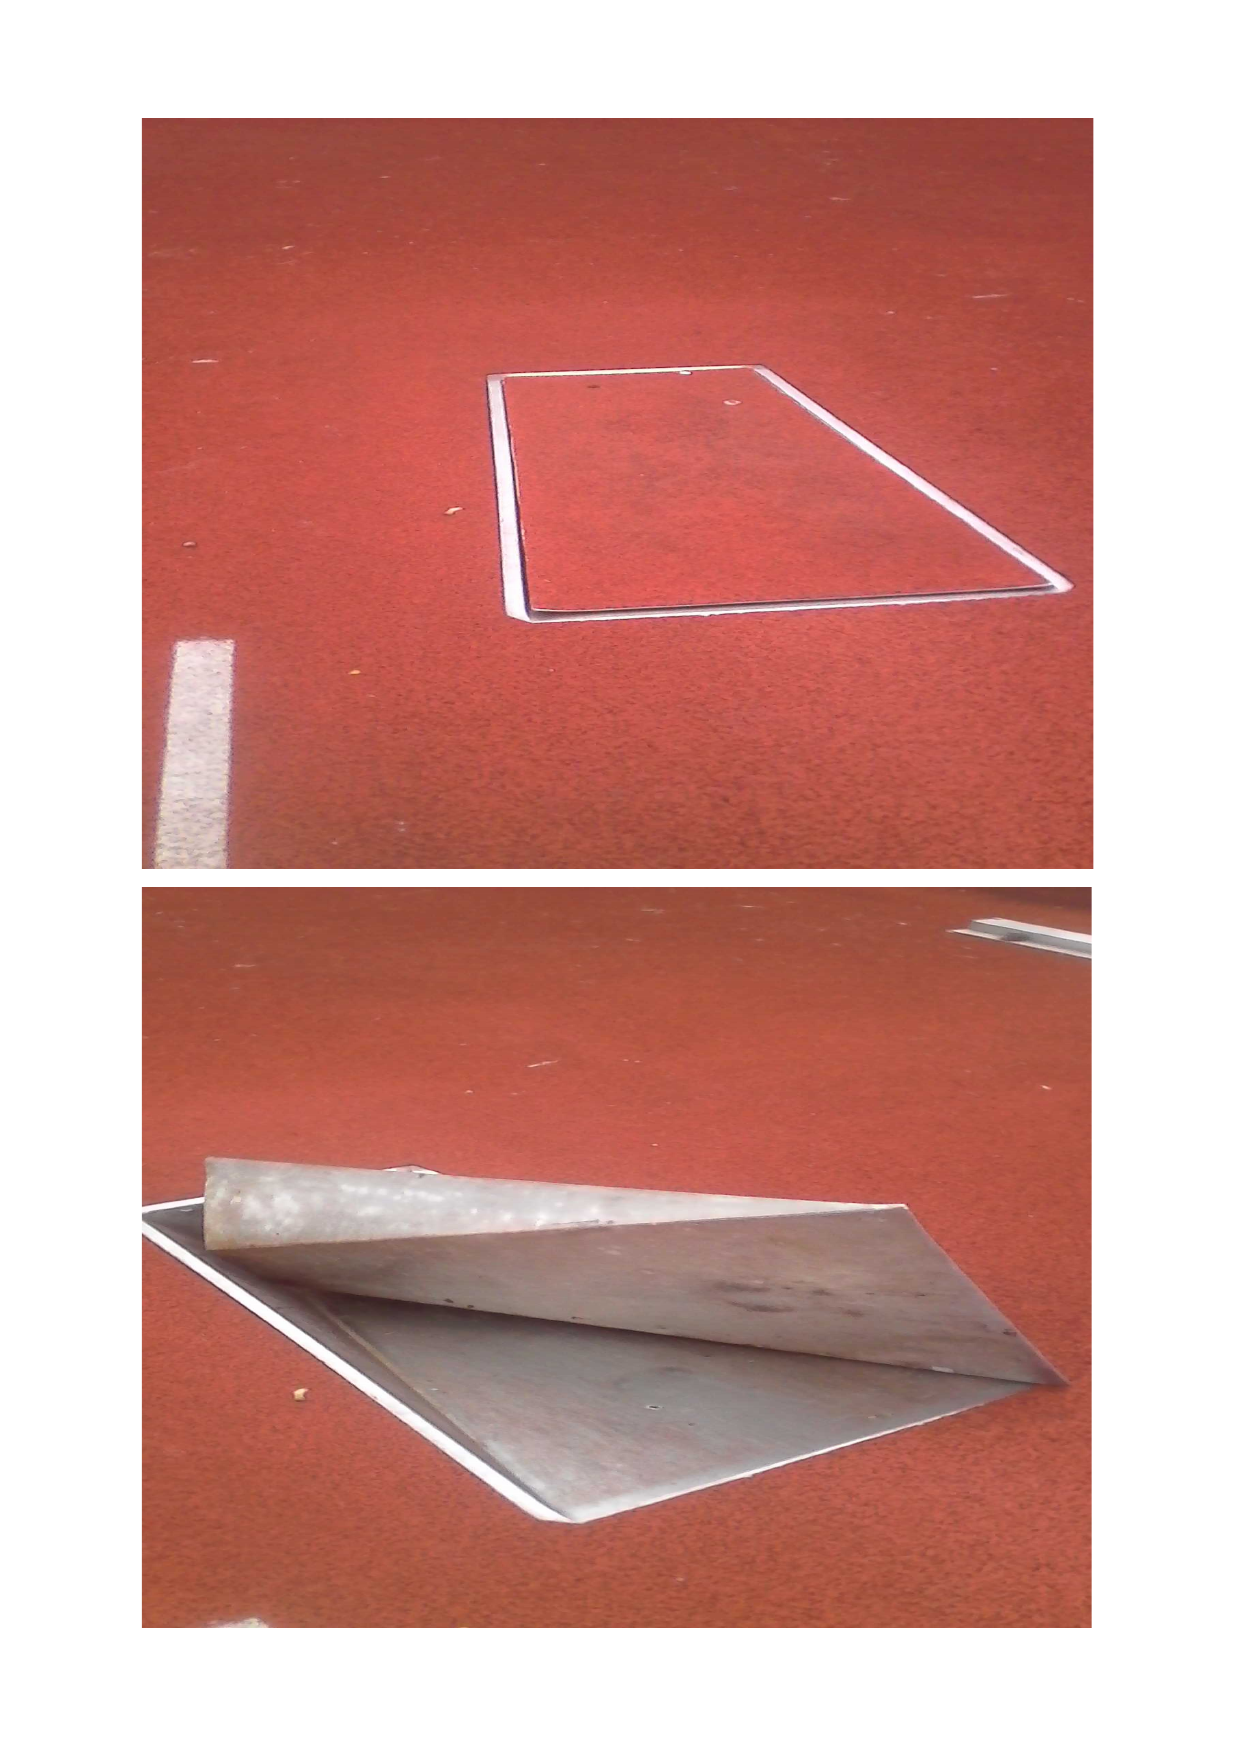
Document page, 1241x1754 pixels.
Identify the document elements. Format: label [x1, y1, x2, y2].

picture [141, 118, 1094, 869]
picture [141, 887, 1092, 1628]
